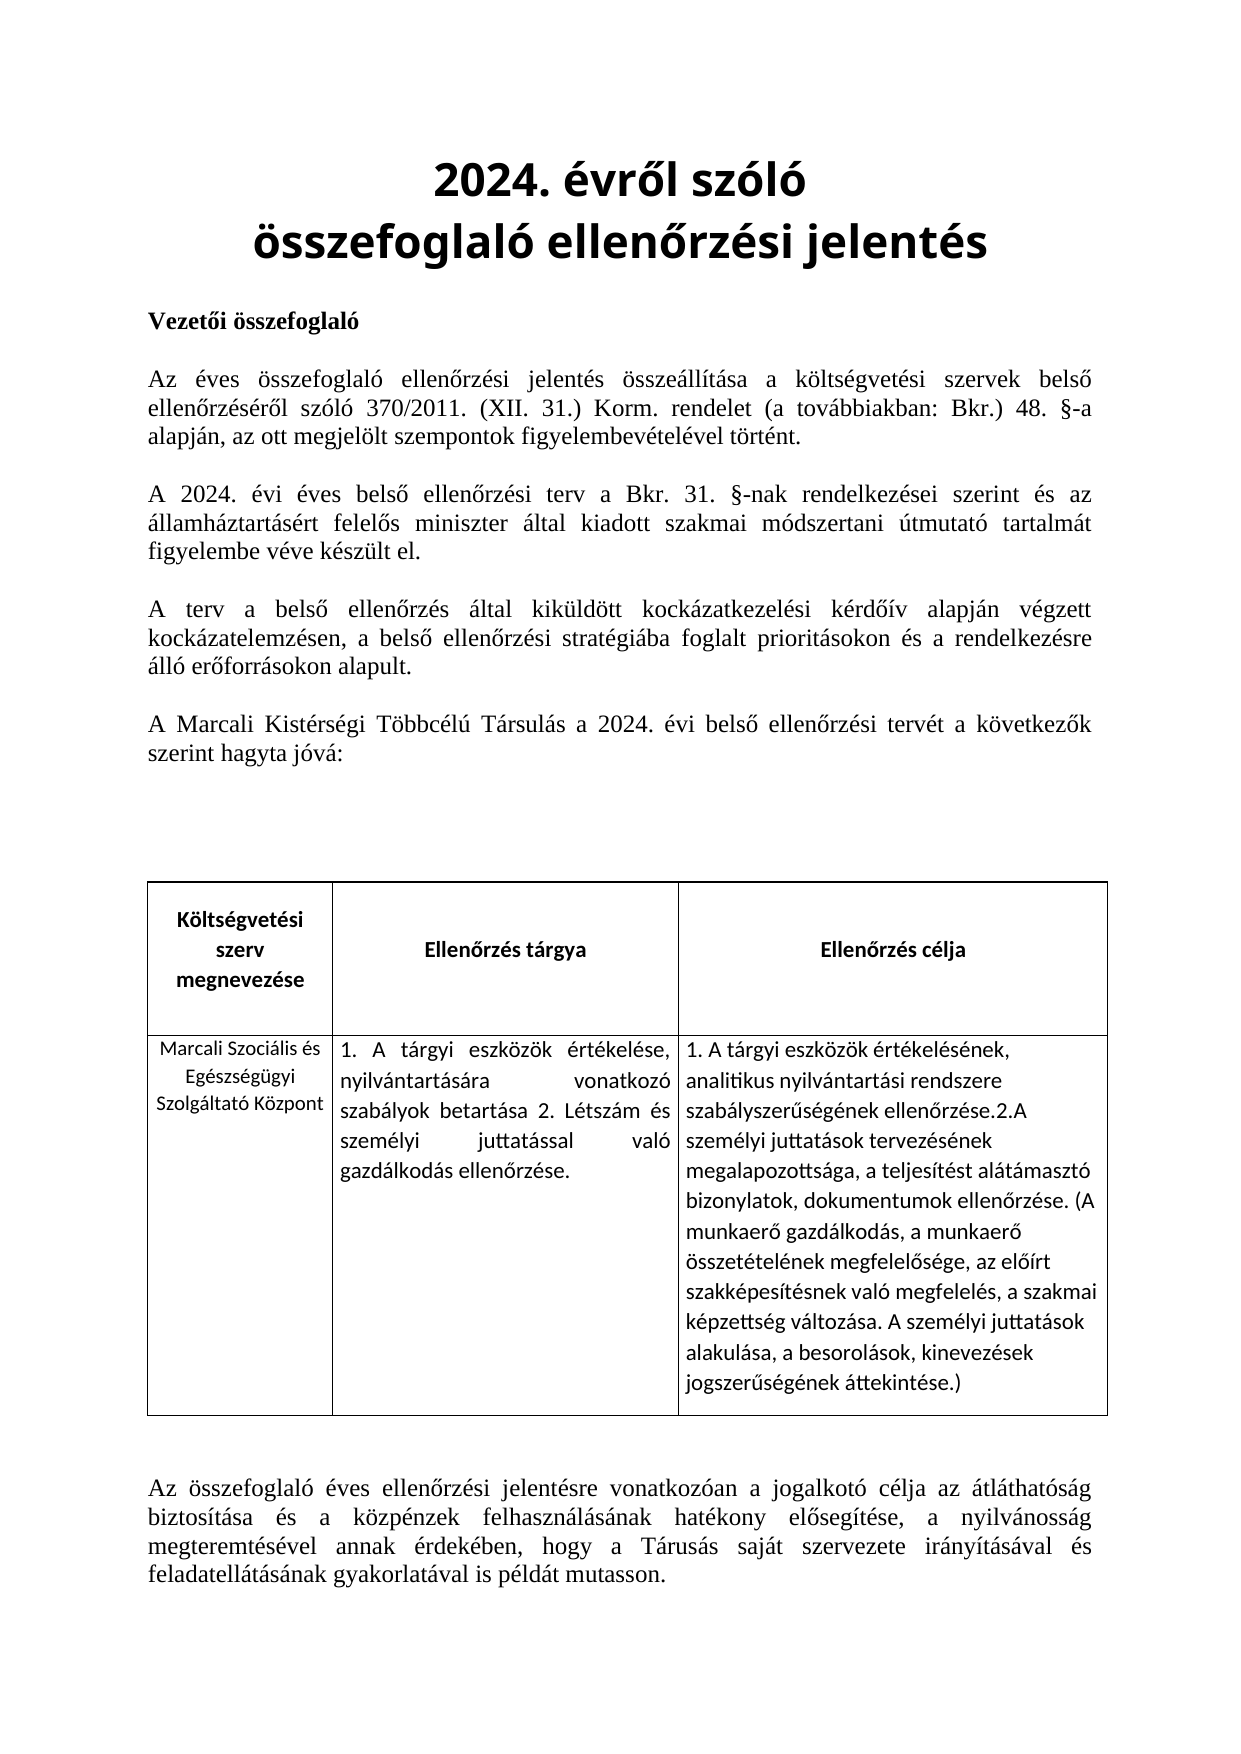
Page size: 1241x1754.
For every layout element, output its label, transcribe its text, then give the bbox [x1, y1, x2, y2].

text összefoglaló ellenőrzési jelentés [148, 210, 1093, 272]
table_cell 1. A tárgyi eszközök értékelésének, analitikus nyilvántartási rendszere szabályszerűségének ellenőrzése.2.A személyi juttatások tervezésének megalapozottsága, a teljesítést alátámasztó bizonylatok, dokumentumok ellenőrzése. (A munkaerő gazdálkodás, a munkaerő összetételének megfelelősége, az előírt szakképesítésnek való megfelelés, a szakmai képzettség változása. A személyi juttatások alakulása, a besorolások, kinevezések jogszerűségének áttekintése.) [679, 1036, 1107, 1415]
text Vezetői összefoglaló [148, 306, 1093, 335]
text Az éves összefoglaló ellenőrzési jelentés összeállítása a költségvetési szervek belső ellenőrzéséről szóló 370/2011. (XII. 31.) Korm. rendelet (a továbbiakban: Bkr.) 48. §-a alapján, az ott megjelölt szempontok figyelembevételével történt. [148, 364, 1093, 450]
text A 2024. évi éves belső ellenőrzési terv a Bkr. 31. §-nak rendelkezései szerint és az államháztartásért felelős miniszter által kiadott szakmai módszertani útmutató tartalmát figyelembe véve készült el. [148, 479, 1093, 565]
table_cell 1. A tárgyi eszközök értékelése, nyilvántartására vonatkozó szabályok betartása 2. Létszám és személyi juttatással való gazdálkodás ellenőrzése. [333, 1036, 678, 1415]
text A Marcali Kistérségi Többcélú Társulás a 2024. évi belső ellenőrzési tervét a következők szerint hagyta jóvá: [148, 709, 1093, 766]
text A terv a belső ellenőrzés által kiküldött kockázatkezelési kérdőív alapján végzett kockázatelemzésen, a belső ellenőrzési stratégiába foglalt prioritásokon és a rendelkezésre álló erőforrásokon alapult. [148, 594, 1093, 680]
text 2024. évről szóló [148, 148, 1093, 210]
table_header Ellenőrzés célja [679, 883, 1107, 1034]
table_header Ellenőrzés tárgya [333, 883, 678, 1034]
text Az összefoglaló éves ellenőrzési jelentésre vonatkozóan a jogalkotó célja az átláthatóság biztosítása és a közpénzek felhasználásának hatékony elősegítése, a nyilvánosság megteremtésével annak érdekében, hogy a Tárusás saját szervezete irányításával és feladatellátásának gyakorlatával is példát mutasson. [148, 1473, 1093, 1588]
table_header Költségvetési szerv megnevezése [148, 883, 332, 1034]
table_cell Marcali Szociális és Egészségügyi Szolgáltató Központ [148, 1036, 332, 1415]
